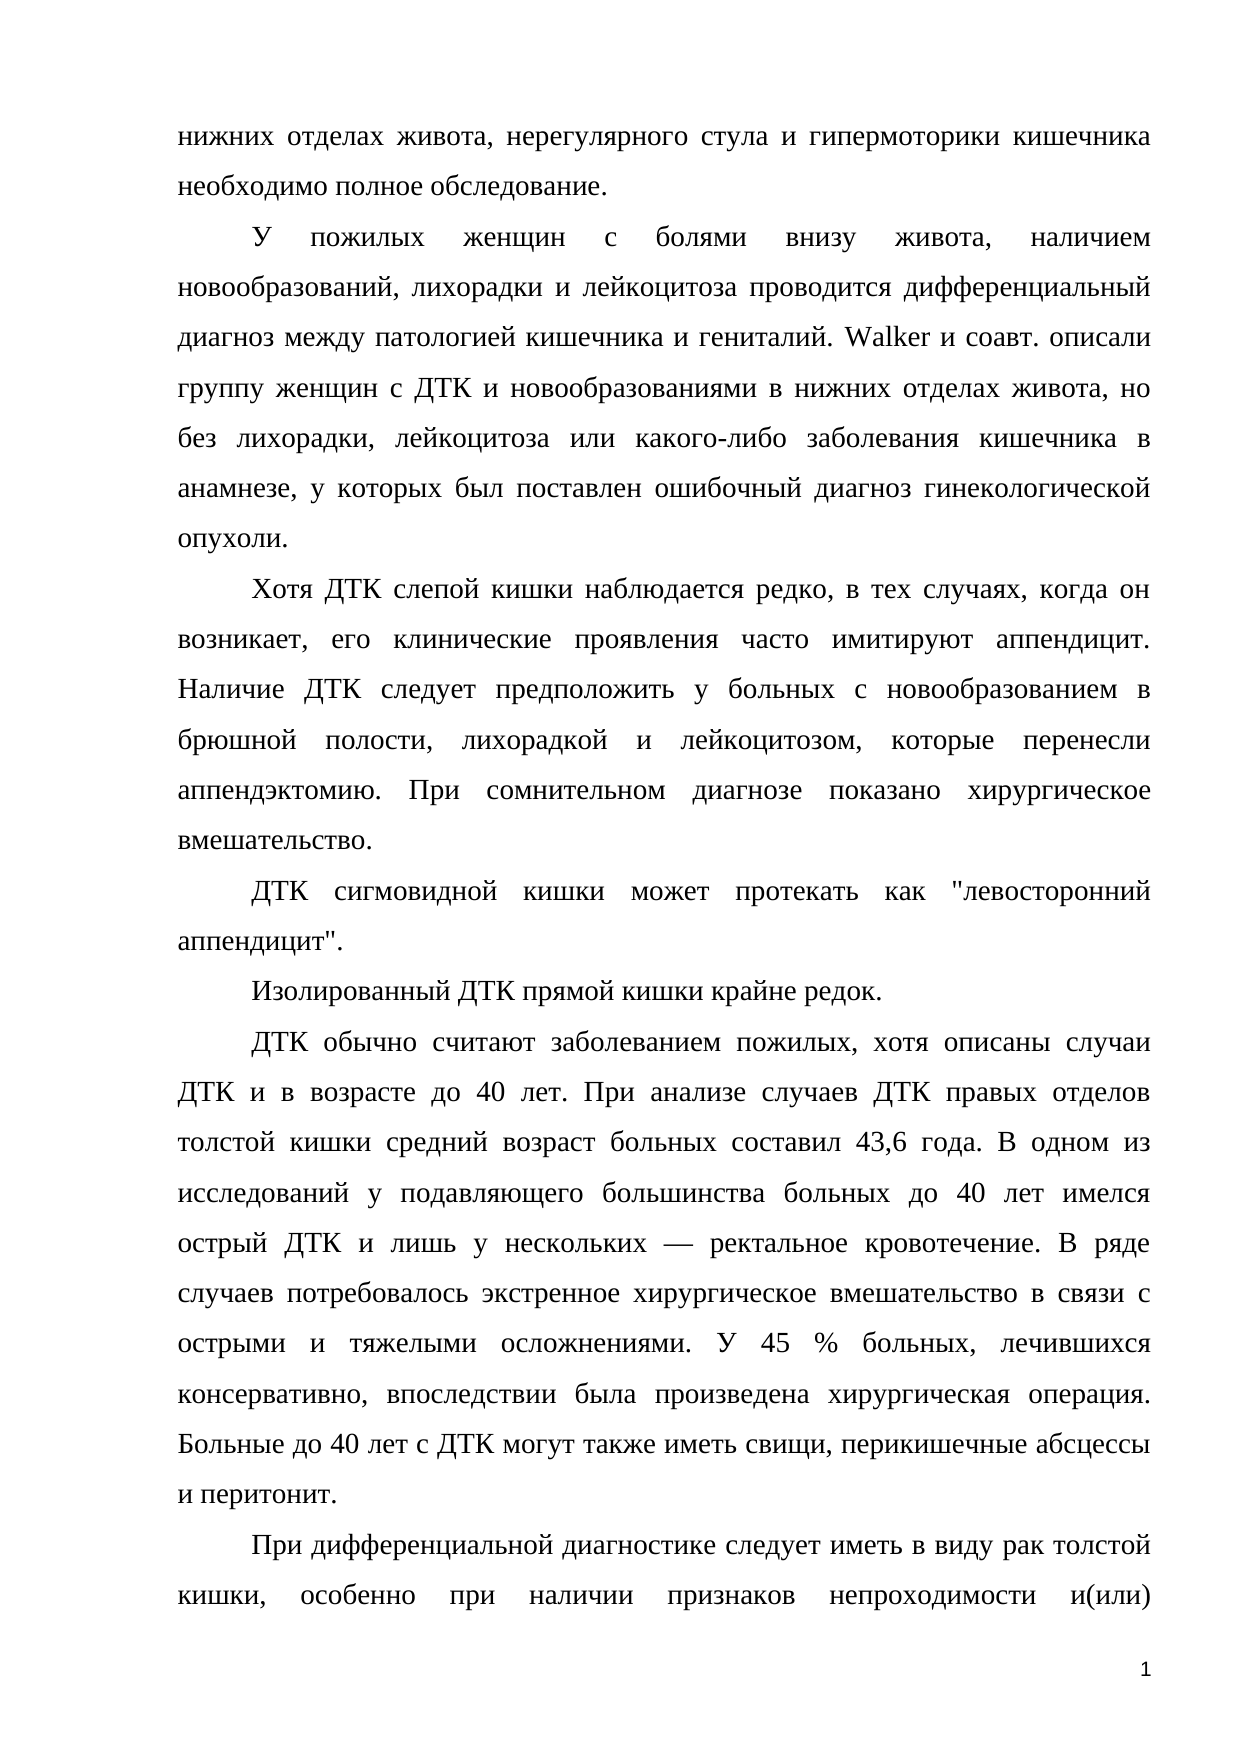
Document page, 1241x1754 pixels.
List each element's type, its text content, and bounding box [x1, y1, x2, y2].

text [177, 1527, 1152, 1611]
text ДТК сигмовидной кишки может протекать как "левосторонний аппендицит". [177, 873, 1152, 957]
text Изолированный ДТК прямой кишки крайне редок. [177, 973, 1152, 1007]
text Хотя ДТК слепой кишки наблюдается редко, в тех случаях, когда он возникает, его клинические проявления часто имитируют аппендицит. Наличие ДТК следует предположить у больных с новообразованием в брюшной полости, лихорадкой и лейкоцитозом, которые перенесли аппендэктомию. При сомнительном диагнозе показано хирургическое вмешательство. [177, 571, 1152, 856]
text У пожилых женщин с болями внизу живота, наличием новообразований, лихорадки и лейкоцитоза проводится дифференциальный диагноз между патологией кишечника и гениталий. Walker и соавт. описали группу женщин с ДТК и новообразованиями в нижних отделах живота, но без лихорадки, лейкоцитоза или какого-либо заболевания кишечника в анамнезе, у которых был поставлен ошибочный диагноз гинекологической опухоли. [177, 219, 1152, 554]
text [177, 118, 1152, 202]
text ДТК обычно считают заболеванием пожилых, хотя описаны случаи ДТК и в возрасте до 40 лет. При анализе случаев ДТК правых отделов толстой кишки средний возраст больных составил 43,6 года. В одном из исследований у подавляющего большинства больных до 40 лет имелся острый ДТК и лишь у нескольких — ректальное кровотечение. В ряде случаев потребовалось экстренное хирургическое вмешательство в связи с острыми и тяжелыми осложнениями. У 45 % больных, лечившихся консервативно, впоследствии была произведена хирургическая операция. Больные до 40 лет с ДТК могут также иметь свищи, перикишечные абсцессы и перитонит. [177, 1024, 1152, 1510]
